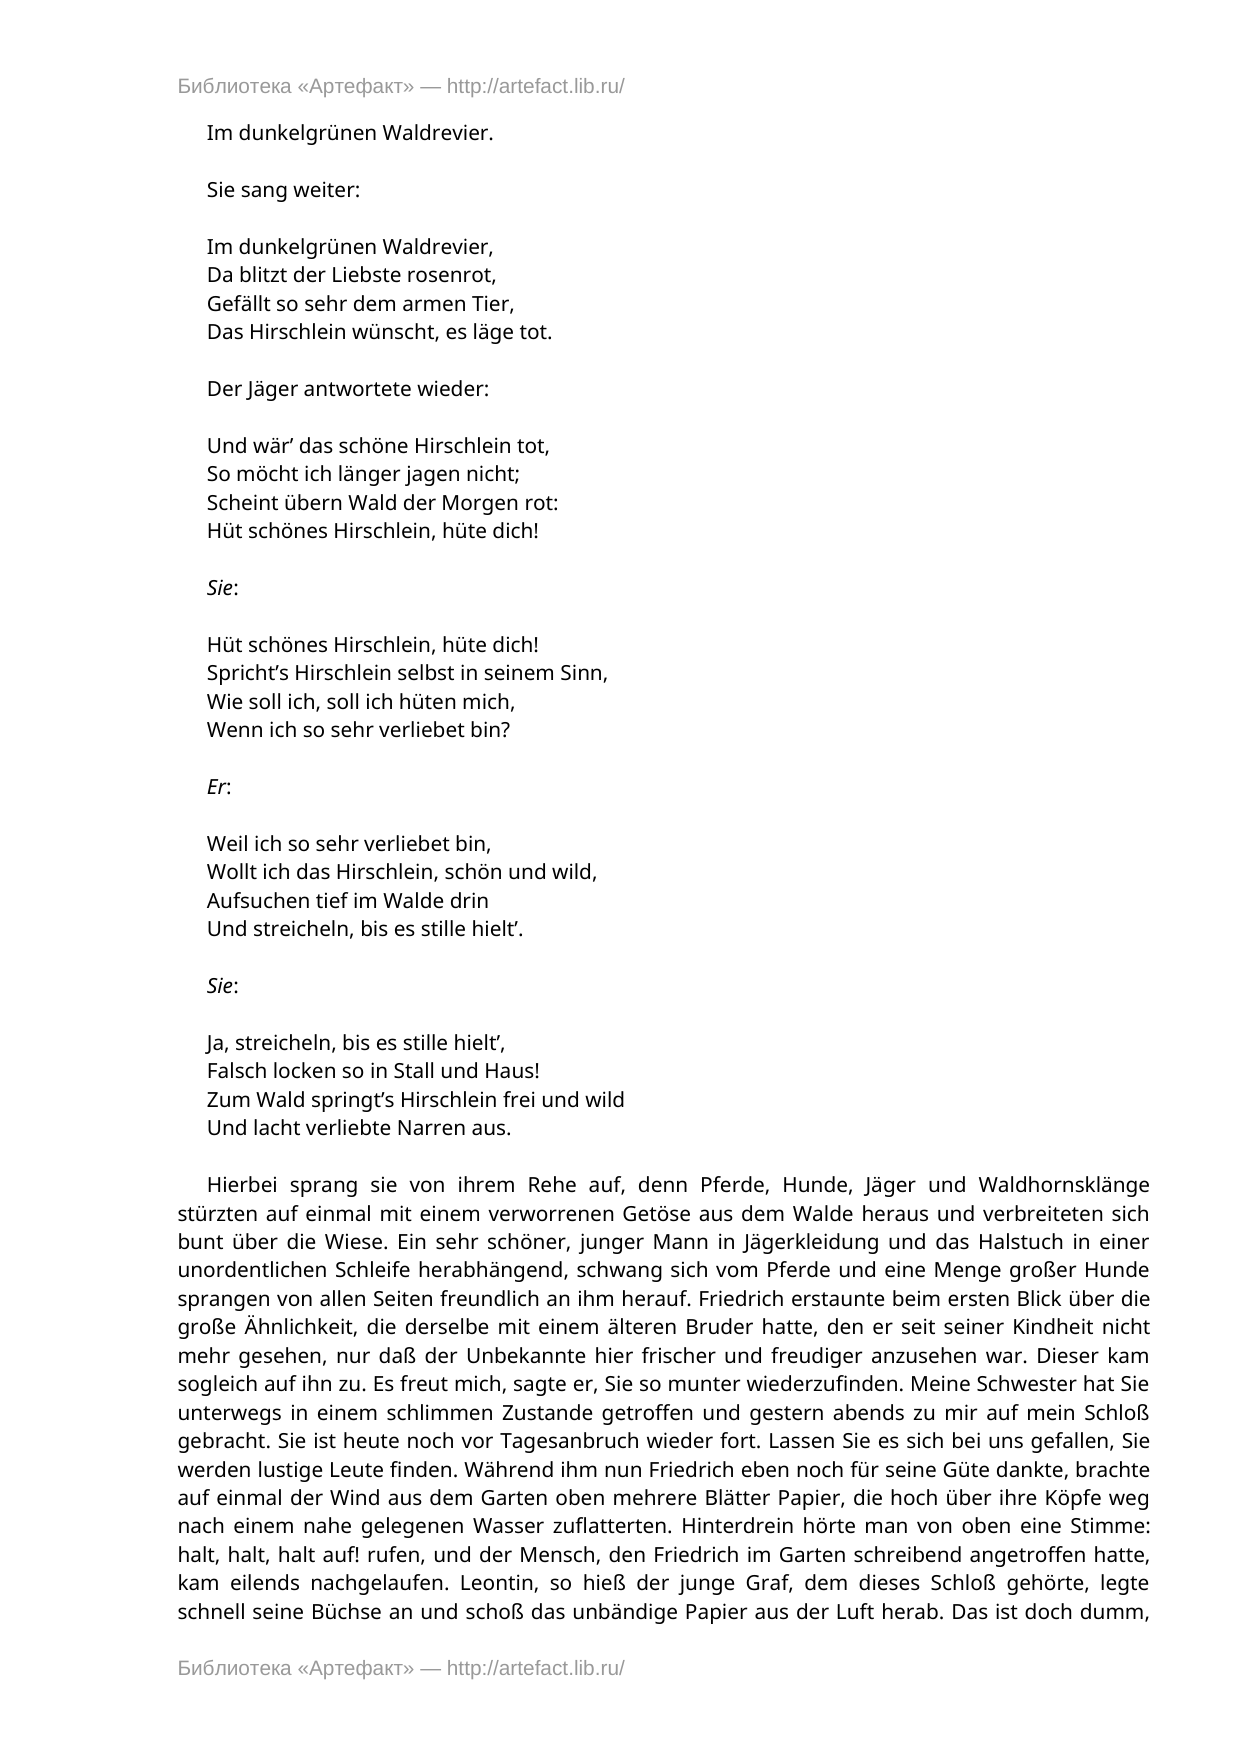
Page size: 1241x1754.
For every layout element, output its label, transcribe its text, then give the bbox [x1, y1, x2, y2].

text Wollt ich das Hirschlein, schön und wild, [177, 857, 1152, 886]
text So möcht ich länger jagen nicht; [177, 459, 1152, 488]
text Und wär’ das schöne Hirschlein tot, [177, 431, 1152, 459]
text Gefällt so sehr dem armen Tier, [177, 289, 1152, 317]
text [177, 1170, 1152, 1625]
text Falsch locken so in Stall und Haus! [177, 1057, 1152, 1085]
text Aufsuchen tief im Walde drin [177, 886, 1152, 914]
text Hüt schönes Hirschlein, hüte dich! [177, 630, 1152, 658]
text Ja, streicheln, bis es stille hielt’, [177, 1028, 1152, 1057]
text Im dunkelgrünen Waldrevier, [177, 232, 1152, 260]
text Sie: [177, 971, 1152, 1000]
text Sie: [177, 573, 1152, 602]
text Zum Wald springt’s Hirschlein frei und wild [177, 1085, 1152, 1113]
text Hüt schönes Hirschlein, hüte dich! [177, 516, 1152, 545]
text Und streicheln, bis es stille hielt’. [177, 914, 1152, 943]
text Spricht’s Hirschlein selbst in seinem Sinn, [177, 658, 1152, 687]
text Weil ich so sehr verliebet bin, [177, 829, 1152, 857]
text Wenn ich so sehr verliebet bin? [177, 715, 1152, 744]
text Und lacht verliebte Narren aus. [177, 1113, 1152, 1142]
text Er: [177, 772, 1152, 801]
text Im dunkelgrünen Waldrevier. [177, 118, 1152, 147]
text Scheint übern Wald der Morgen rot: [177, 488, 1152, 516]
text Wie soll ich, soll ich hüten mich, [177, 687, 1152, 715]
text Das Hirschlein wünscht, es läge tot. [177, 317, 1152, 346]
text Da blitzt der Liebste rosenrot, [177, 260, 1152, 289]
text Sie sang weiter: [177, 175, 1152, 203]
text Der Jäger antwortete wieder: [177, 374, 1152, 402]
